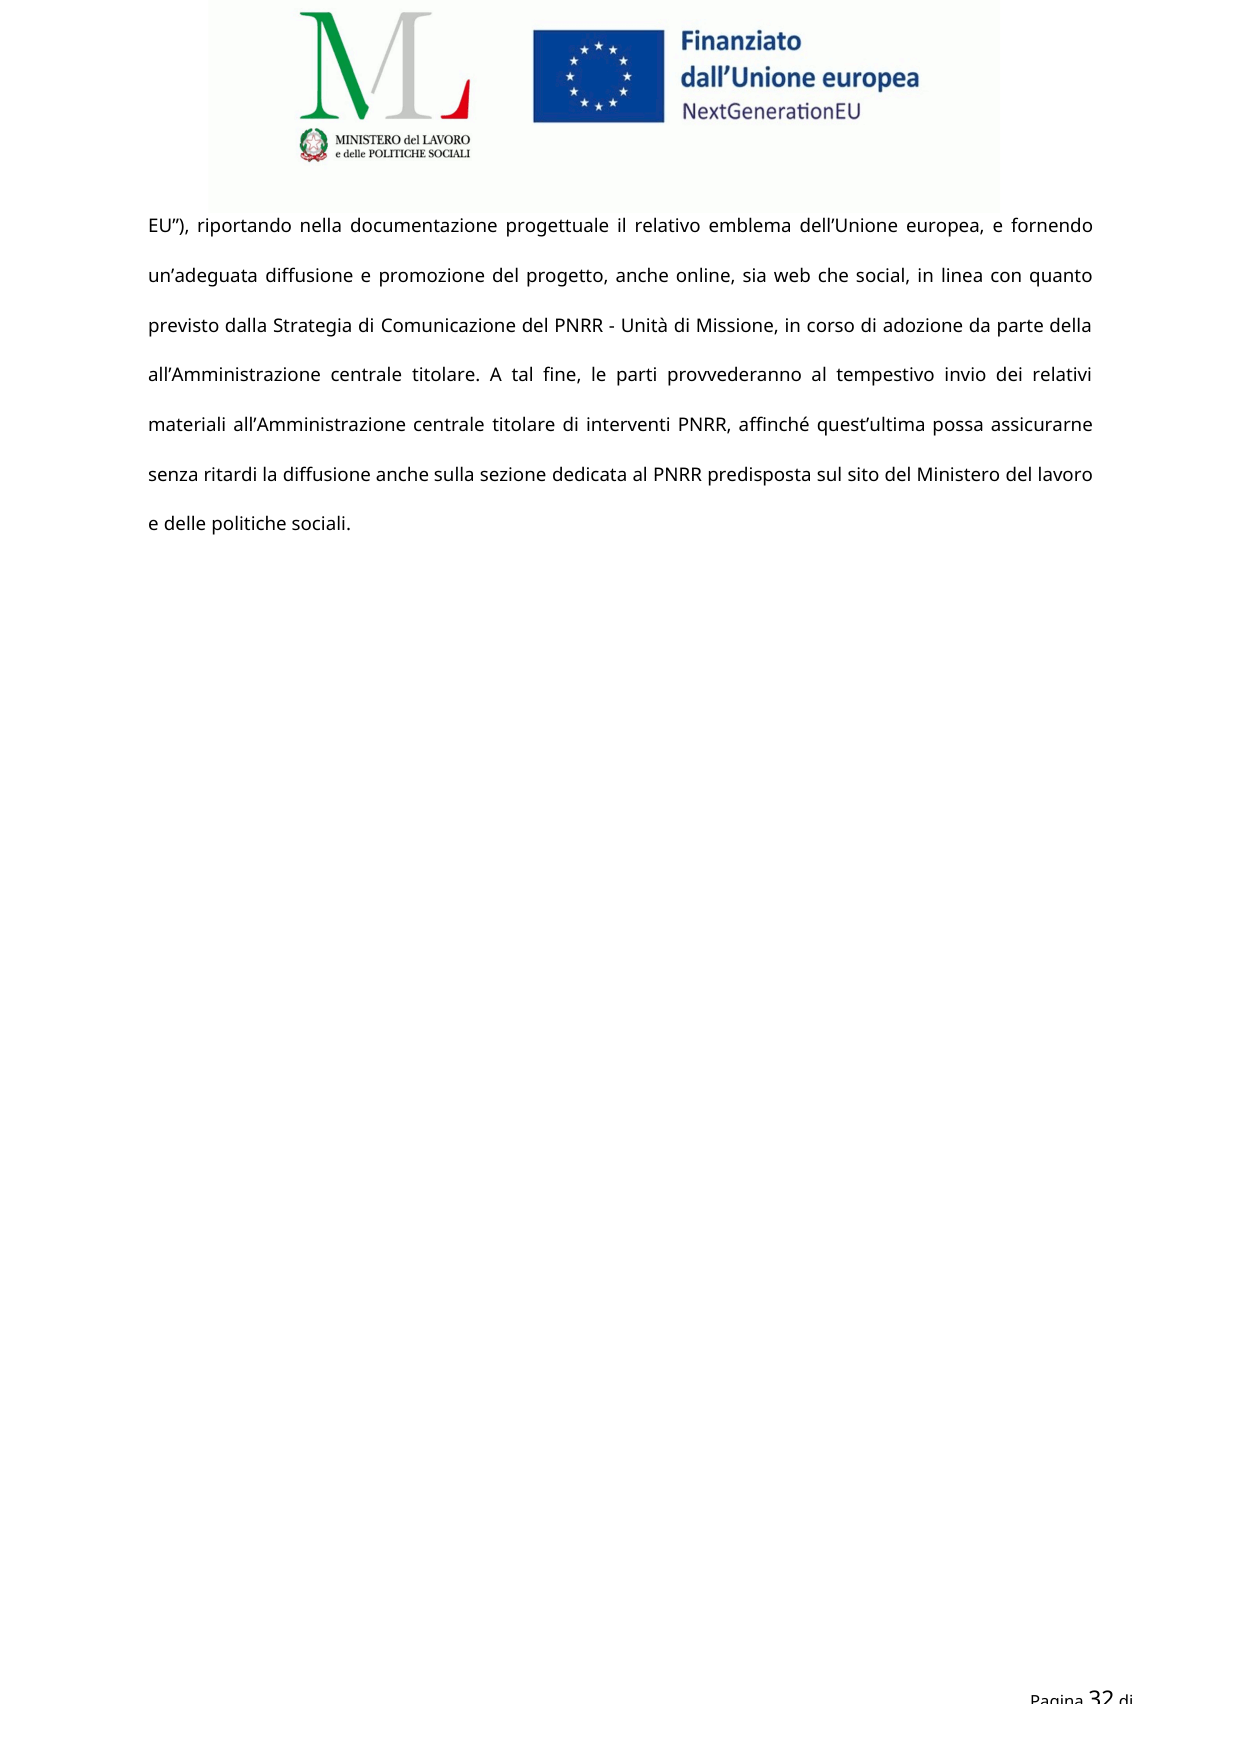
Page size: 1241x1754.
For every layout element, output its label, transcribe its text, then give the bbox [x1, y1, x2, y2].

picture [208, 0, 1001, 212]
